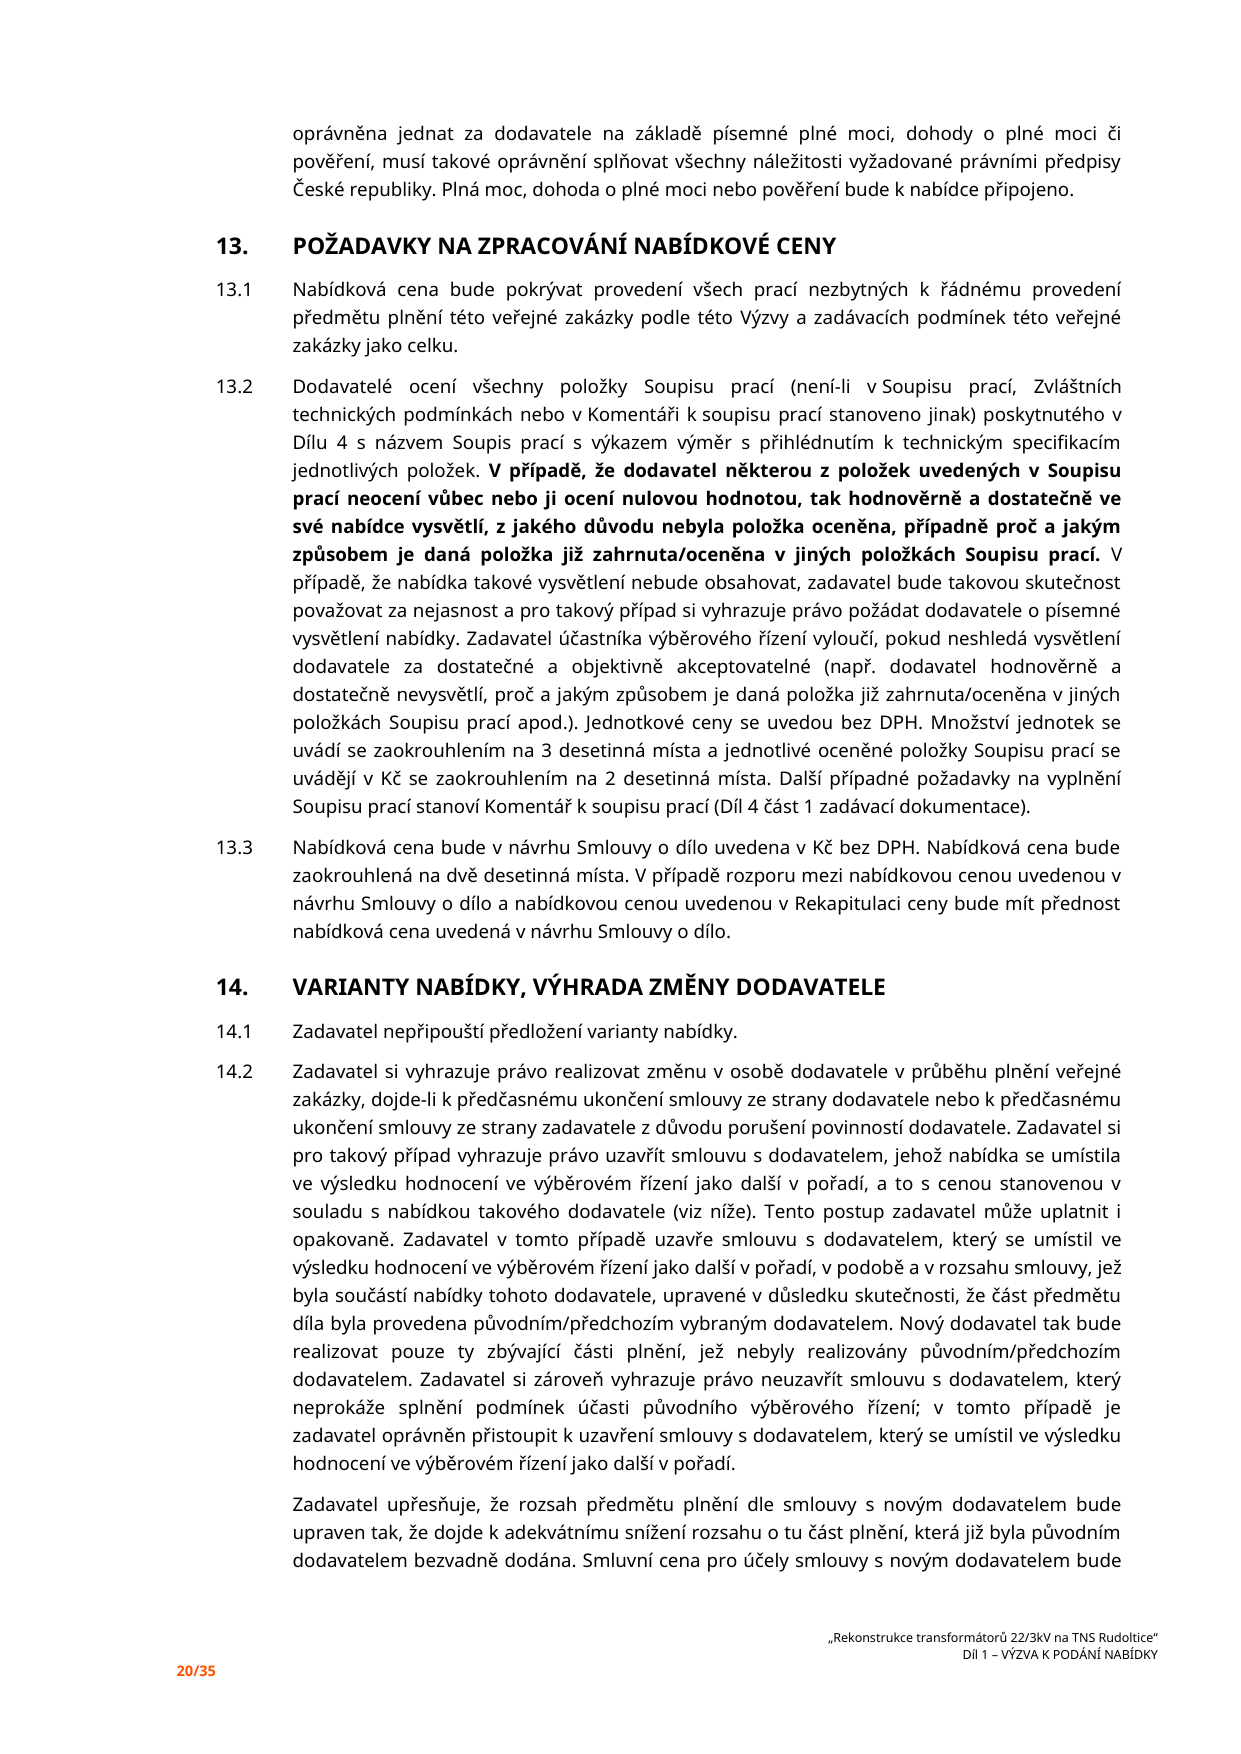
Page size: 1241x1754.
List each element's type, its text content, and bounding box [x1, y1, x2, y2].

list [292, 1491, 1122, 1573]
text Zadavatel nepřipouští předložení varianty nabídky. [216, 1018, 1122, 1043]
text POŽADAVKY NA ZPRACOVÁNÍ NABÍDKOVÉ CENY [216, 230, 1122, 261]
text Dodavatelé ocení všechny položky Soupisu prací (není-li v Soupisu prací, Zvláštních technických podmínkách nebo v Komentáři k soupisu prací stanoveno jinak) poskytnutého v Dílu 4 s názvem Soupis prací s výkazem výměr s přihlédnutím k technickým specifikacím jednotlivých položek. V případě, že dodavatel některou z položek uvedených v Soupisu prací neocení vůbec nebo ji ocení nulovou hodnotou, tak hodnověrně a dostatečně ve své nabídce vysvětlí, z jakého důvodu nebyla položka oceněna, případně proč a jakým způsobem je daná položka již zahrnuta/oceněna v jiných položkách Soupisu prací. V případě, že nabídka takové vysvětlení nebude obsahovat, zadavatel bude takovou skutečnost považovat za nejasnost a pro takový případ si vyhrazuje právo požádat dodavatele o písemné vysvětlení nabídky. Zadavatel účastníka výběrového řízení vyloučí, pokud neshledá vysvětlení dodavatele za dostatečné a objektivně akceptovatelné (např. dodavatel hodnověrně a dostatečně nevysvětlí, proč a jakým způsobem je daná položka již zahrnuta/oceněna v jiných položkách Soupisu prací apod.). Jednotkové ceny se uvedou bez DPH. Množství jednotek se uvádí se zaokrouhlením na 3 desetinná místa a jednotlivé oceněné položky Soupisu prací se uvádějí v Kč se zaokrouhlením na 2 desetinná místa. Další případné požadavky na vyplnění Soupisu prací stanoví Komentář k soupisu prací (Díl 4 část 1 zadávací dokumentace). [216, 373, 1122, 819]
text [216, 121, 1122, 202]
text VARIANTY NABÍDKY, VÝHRADA ZMĚNY DODAVATELE [216, 971, 1122, 1002]
text Nabídková cena bude pokrývat provedení všech prací nezbytných k řádnému provedení předmětu plnění této veřejné zakázky podle této Výzvy a zadávacích podmínek této veřejné zakázky jako celku. [216, 277, 1122, 358]
text Zadavatel si vyhrazuje právo realizovat změnu v osobě dodavatele v průběhu plnění veřejné zakázky, dojde-li k předčasnému ukončení smlouvy ze strany dodavatele nebo k předčasnému ukončení smlouvy ze strany zadavatele z důvodu porušení povinností dodavatele. Zadavatel si pro takový případ vyhrazuje právo uzavřít smlouvu s dodavatelem, jehož nabídka se umístila ve výsledku hodnocení ve výběrovém řízení jako další v pořadí, a to s cenou stanovenou v souladu s nabídkou takového dodavatele (viz níže). Tento postup zadavatel může uplatnit i opakovaně. Zadavatel v tomto případě uzavře smlouvu s dodavatelem, který se umístil ve výsledku hodnocení ve výběrovém řízení jako další v pořadí, v podobě a v rozsahu smlouvy, jež byla součástí nabídky tohoto dodavatele, upravené v důsledku skutečnosti, že část předmětu díla byla provedena původním/předchozím vybraným dodavatelem. Nový dodavatel tak bude realizovat pouze ty zbývající části plnění, jež nebyly realizovány původním/předchozím dodavatelem. Zadavatel si zároveň vyhrazuje právo neuzavřít smlouvu s dodavatelem, který neprokáže splnění podmínek účasti původního výběrového řízení; v tomto případě je zadavatel oprávněn přistoupit k uzavření smlouvy s dodavatelem, který se umístil ve výsledku hodnocení ve výběrovém řízení jako další v pořadí. [216, 1058, 1122, 1476]
text Nabídková cena bude v návrhu Smlouvy o dílo uvedena v Kč bez DPH. Nabídková cena bude zaokrouhlená na dvě desetinná místa. V případě rozporu mezi nabídkovou cenou uvedenou v návrhu Smlouvy o dílo a nabídkovou cenou uvedenou v Rekapitulaci ceny bude mít přednost nabídková cena uvedená v návrhu Smlouvy o dílo. [216, 834, 1122, 943]
